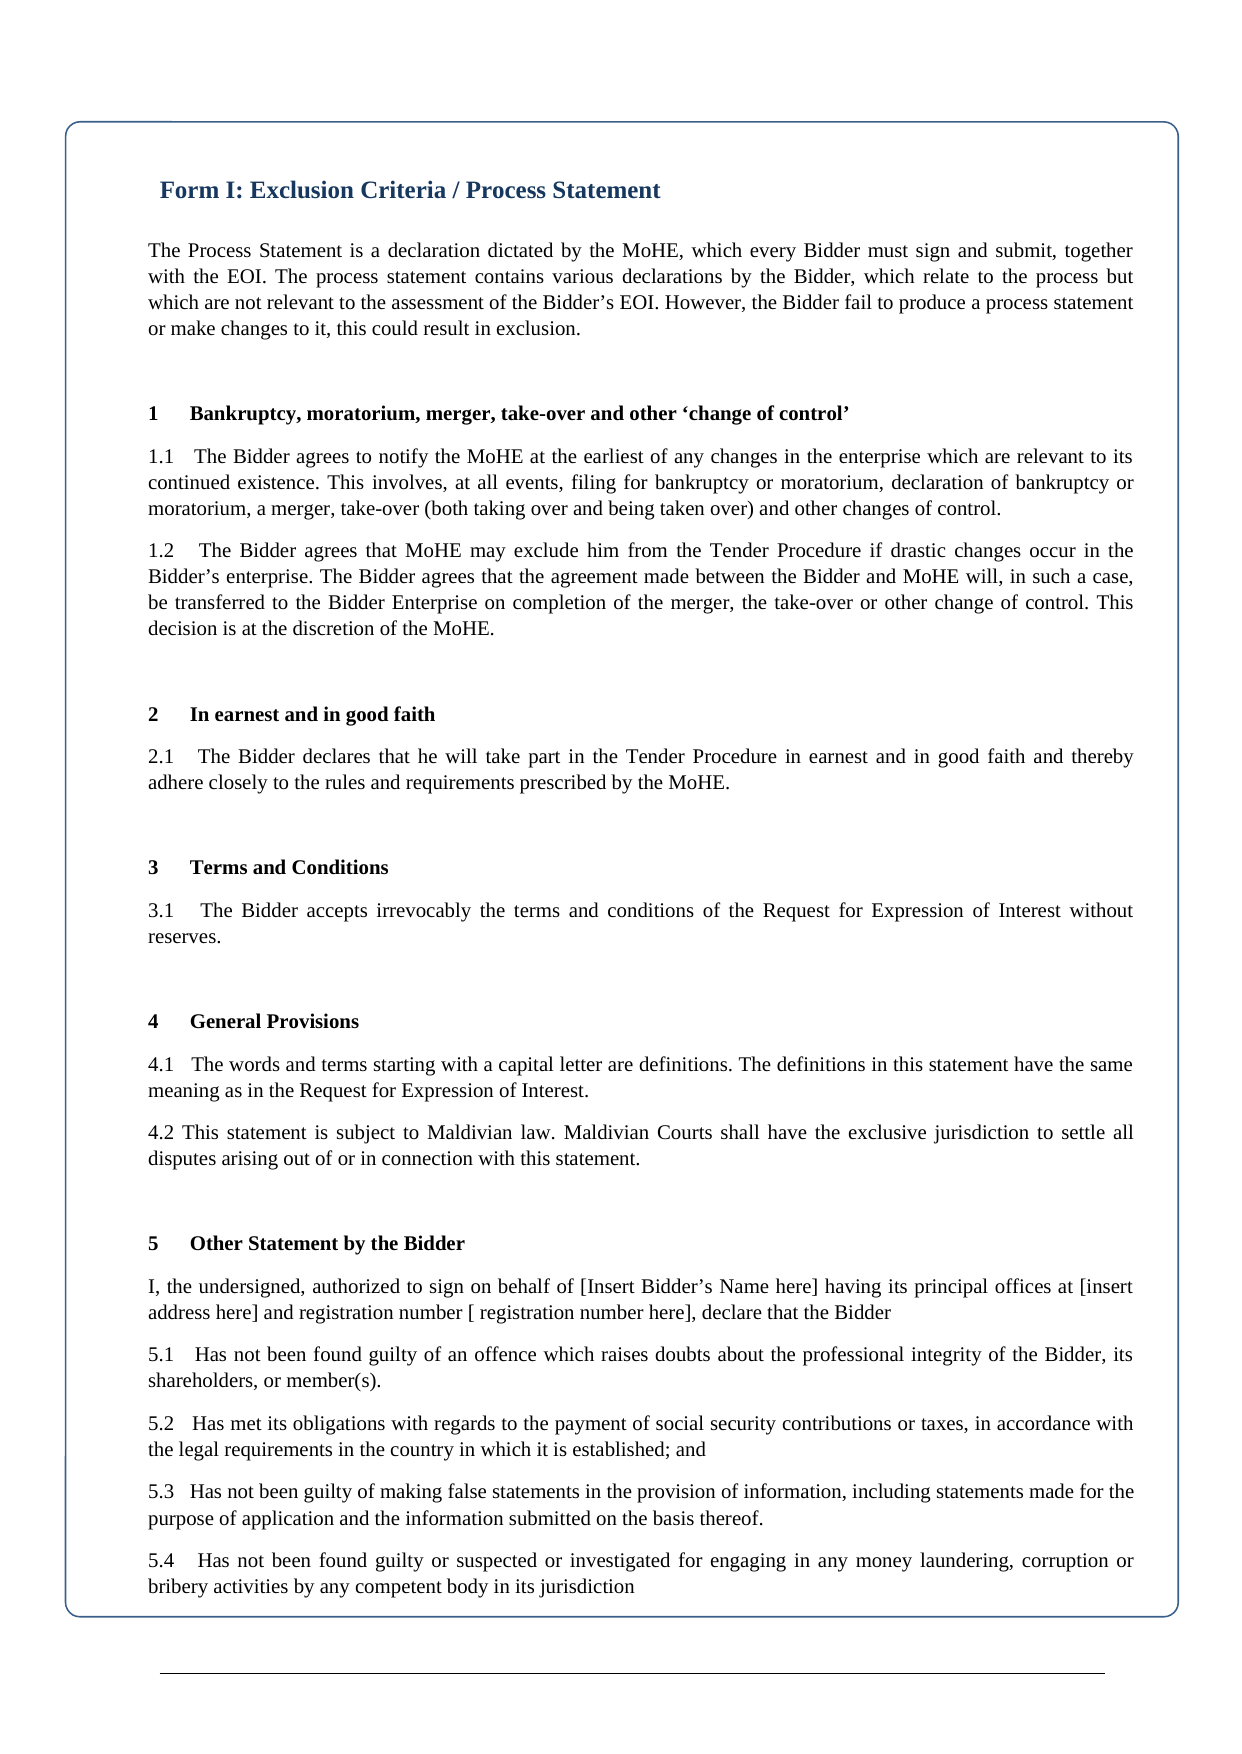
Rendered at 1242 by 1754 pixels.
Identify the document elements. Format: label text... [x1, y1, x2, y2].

text 5.4 Has not been found guilty or suspected or investigated for engaging in any money laundering, corruption or bribery activities by any competent body in its jurisdiction [148, 1548, 1135, 1598]
text 4 General Provisions [148, 1009, 1135, 1033]
text 4.1 The words and terms starting with a capital letter are definitions. The definitions in this statement have the same meaning as in the Request for Expression of Interest. [148, 1052, 1135, 1102]
text 5.3 Has not been guilty of making false statements in the provision of information, including statements made for the purpose of application and the information submitted on the basis thereof. [148, 1479, 1135, 1529]
text Form I: Exclusion Criteria / Process Statement [159, 175, 1135, 204]
text 3 Terms and Conditions [148, 855, 1135, 879]
text 1.1 The Bidder agrees to notify the MoHE at the earliest of any changes in the enterprise which are relevant to its continued existence. This involves, at all events, filing for bankruptcy or moratorium, declaration of bankruptcy or moratorium, a merger, take-over (both taking over and being taken over) and other changes of control. [148, 444, 1135, 520]
text 5.1 Has not been found guilty of an offence which raises doubts about the professional integrity of the Bidder, its shareholders, or member(s). [148, 1342, 1135, 1392]
text 5.2 Has met its obligations with regards to the payment of social security contributions or taxes, in accordance with the legal requirements in the country in which it is established; and [148, 1411, 1135, 1461]
text I, the undersigned, authorized to sign on behalf of [Insert Bidder’s Name here] having its principal offices at [insert address here] and registration number [ registration number here], declare that the Bidder [148, 1274, 1135, 1324]
text 5 Other Statement by the Bidder [148, 1231, 1135, 1255]
text The Process Statement is a declaration dictated by the MoHE, which every Bidder must sign and submit, together with the EOI. The process statement contains various declarations by the Bidder, which relate to the process but which are not relevant to the assessment of the Bidder’s EOI. However, the Bidder fail to produce a process statement or make changes to it, this could result in exclusion. [148, 238, 1135, 340]
text 1.2 The Bidder agrees that MoHE may exclude him from the Tender Procedure if drastic changes occur in the Bidder’s enterprise. The Bidder agrees that the agreement made between the Bidder and MoHE will, in such a case, be transferred to the Bidder Enterprise on completion of the merger, the take-over or other change of control. This decision is at the discretion of the MoHE. [148, 538, 1135, 640]
text 1 Bankruptcy, moratorium, merger, take-over and other ‘change of control’ [148, 401, 1135, 425]
text 2 In earnest and in good faith [148, 701, 1135, 726]
text 2.1 The Bidder declares that he will take part in the Tender Procedure in earnest and in good faith and thereby adhere closely to the rules and requirements prescribed by the MoHE. [148, 744, 1135, 794]
text 4.2 This statement is subject to Maldivian law. Maldivian Courts shall have the exclusive jurisdiction to settle all disputes arising out of or in connection with this statement. [148, 1120, 1135, 1170]
text 3.1 The Bidder accepts irrevocably the terms and conditions of the Request for Expression of Interest without reserves. [148, 898, 1135, 948]
